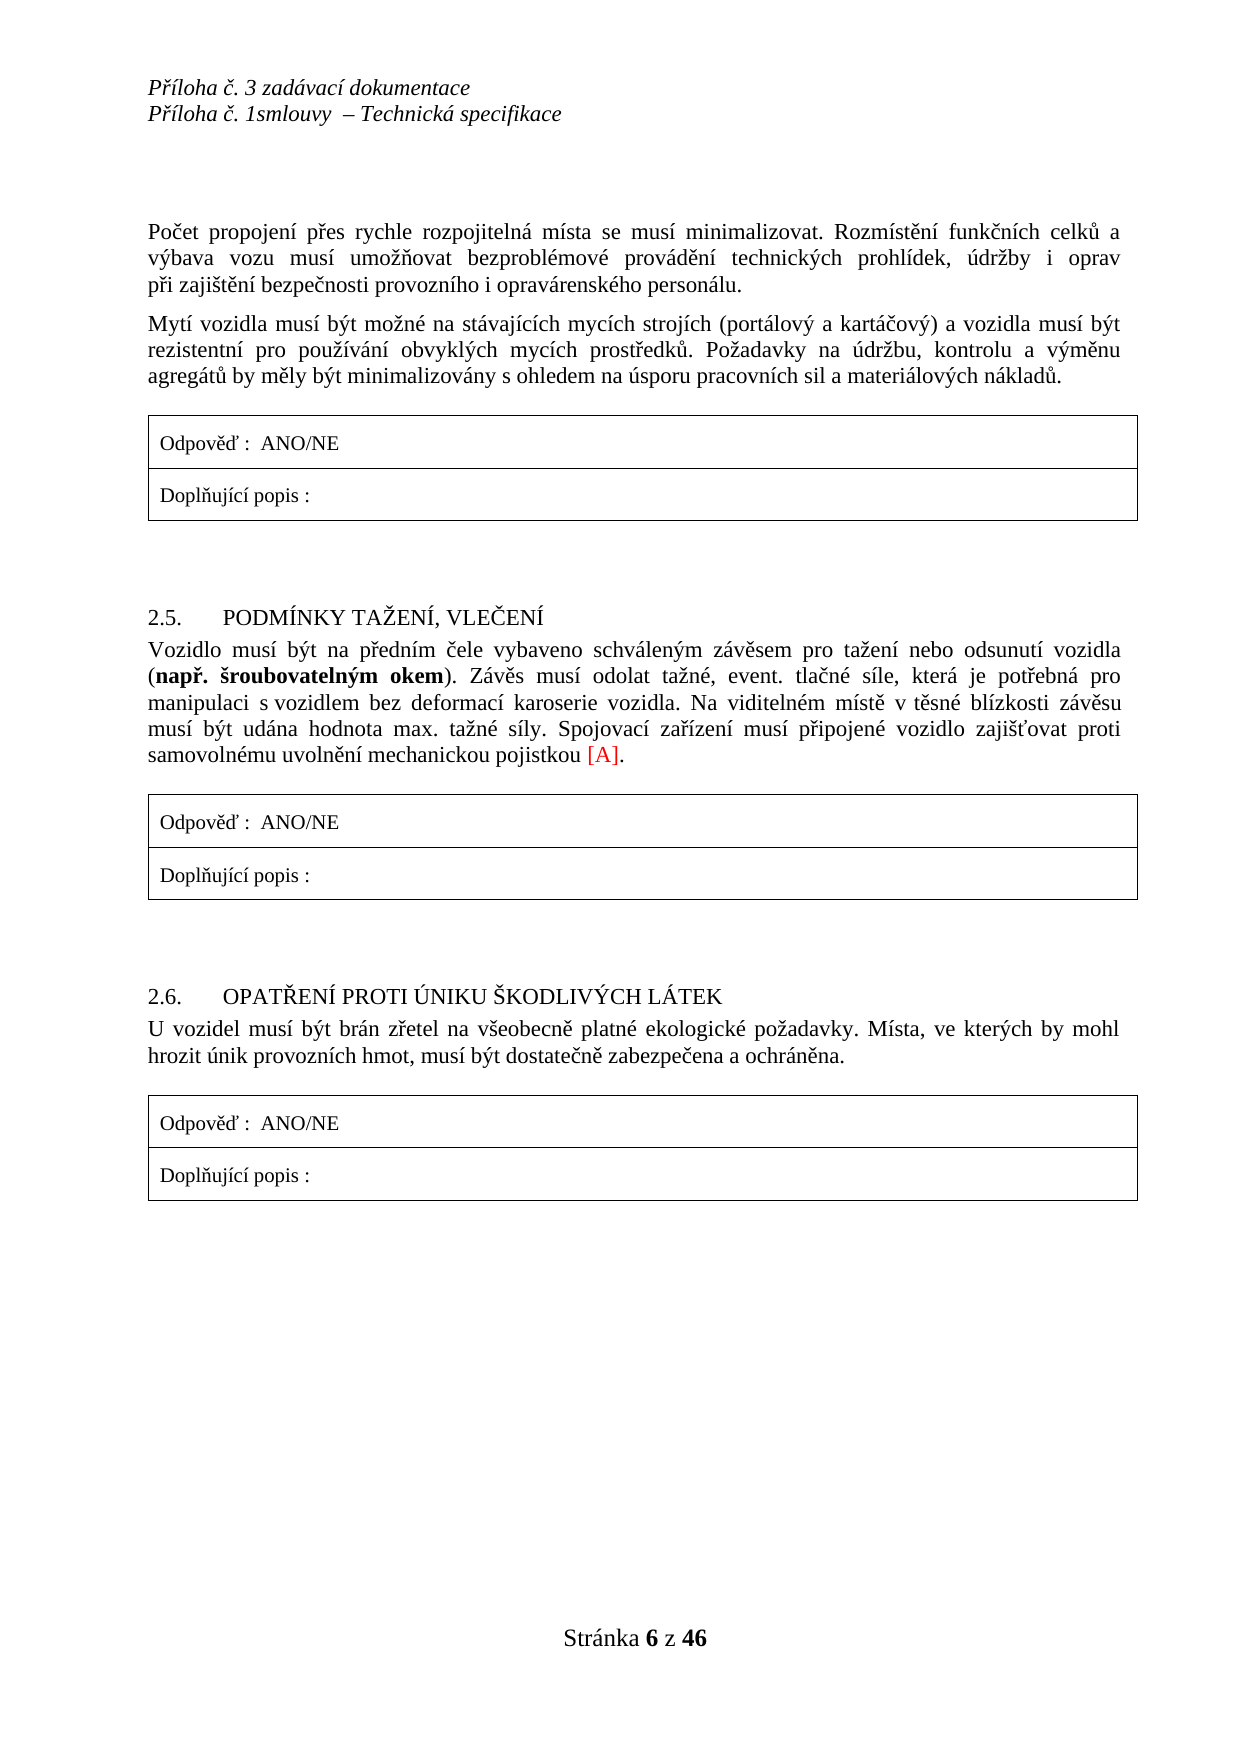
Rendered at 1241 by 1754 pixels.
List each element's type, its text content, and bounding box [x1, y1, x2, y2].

table_header Odpověď : ANO/NE [149, 416, 1137, 467]
text Vozidlo musí být na předním čele vybaveno schváleným závěsem pro tažení nebo odsunutí vozidla (např. šroubovatelným okem). Závěs musí odolat tažné, event. tlačné síle, která je potřebná pro manipulaci s vozidlem bez deformací karoserie vozidla. Na viditelném místě v těsné blízkosti závěsu musí být udána hodnota max. tažné síly. Spojovací zařízení musí připojené vozidlo zajišťovat proti samovolnému uvolnění mechanickou pojistkou [A]. [148, 636, 1122, 768]
table_cell Doplňující popis : [149, 469, 1137, 520]
text U vozidel musí být brán zřetel na všeobecně platné ekologické požadavky. Místa, ve kterých by mohl hrozit únik provozních hmot, musí být dostatečně zabezpečena a ochráněna. [148, 1015, 1122, 1068]
text Počet propojení přes rychle rozpojitelná místa se musí minimalizovat. Rozmístění funkčních celků a výbava vozu musí umožňovat bezproblémové provádění technických prohlídek, údržby i oprav při zajištění bezpečnosti provozního i opravárenského personálu. [148, 218, 1122, 297]
subtitle Opatření proti úniku škodlivých látek [148, 983, 1122, 1009]
text Mytí vozidla musí být možné na stávajících mycích strojích (portálový a kartáčový) a vozidla musí být rezistentní pro používání obvyklých mycích prostředků. Požadavky na údržbu, kontrolu a výměnu agregátů by měly být minimalizovány s ohledem na úsporu pracovních sil a materiálových nákladů. [148, 309, 1122, 389]
table_cell Doplňující popis : [149, 848, 1137, 899]
subtitle Podmínky tažení, vlečení [148, 603, 1122, 630]
table_cell Doplňující popis : [149, 1148, 1137, 1199]
table_header Odpověď : ANO/NE [149, 795, 1137, 847]
table_header Odpověď : ANO/NE [149, 1096, 1137, 1147]
